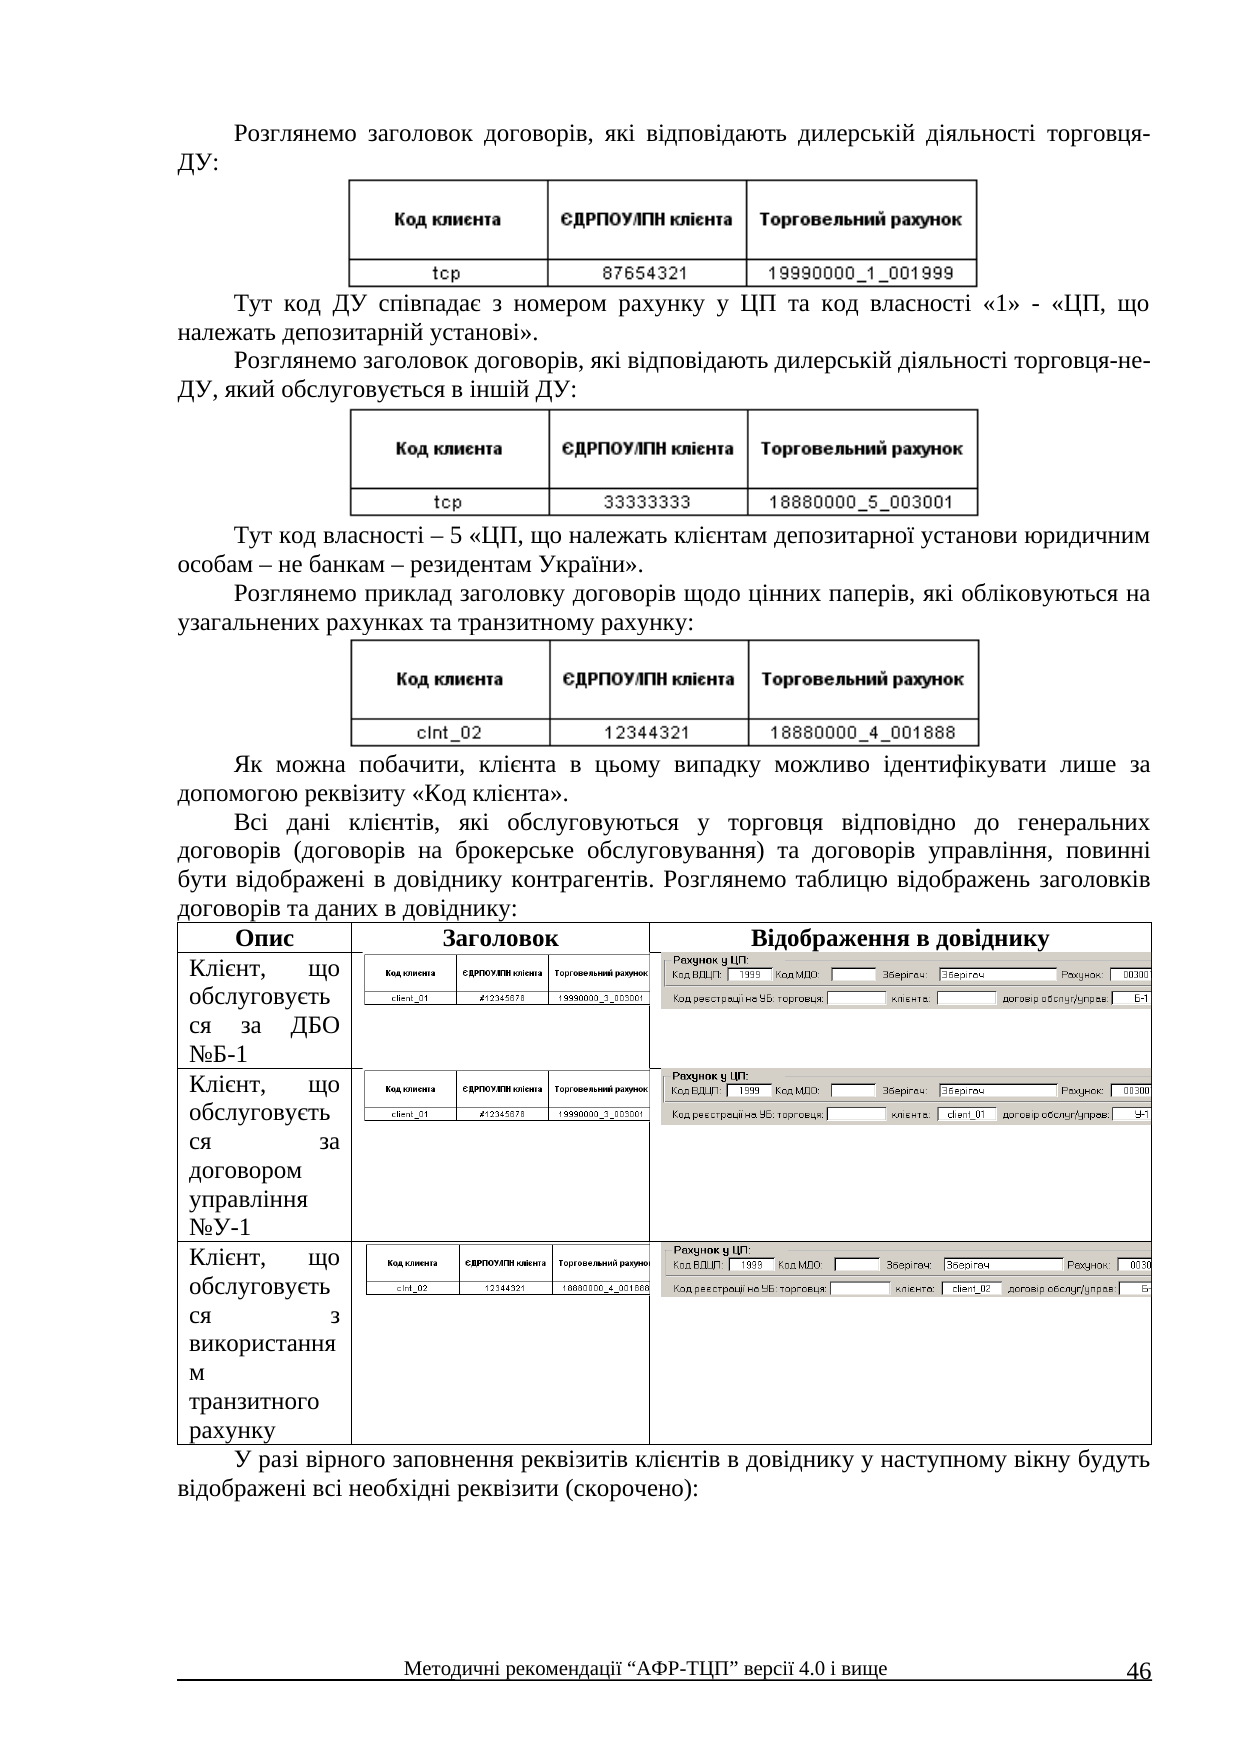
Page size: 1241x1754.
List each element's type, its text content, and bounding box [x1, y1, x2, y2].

table_cell [352, 1069, 649, 1241]
text У разі вірного заповнення реквізитів клієнтів в довіднику у наступному вікну будуть відображені всі необхідні реквізити (скорочено): [177, 1445, 1152, 1502]
text Розглянемо заголовок договорів, які відповідають дилерській діяльності торговця-не-ДУ, який обслуговується в іншій ДУ: [177, 346, 1152, 403]
picture [343, 635, 986, 750]
text Тут код ДУ співпадає з номером рахунку у ЦП та код власності «1» - «ЦП, що належать депозитарній установі». [177, 288, 1152, 346]
text Всі дані клієнтів, які обслуговуються у торговця відповідно до генеральних договорів (договорів на брокерське обслуговування) та договорів управління, повинні бути відображені в довіднику контрагентів. Розглянемо таблицю відображень заголовків договорів та даних в довіднику: [177, 807, 1152, 922]
table_cell [650, 953, 1151, 1068]
table_cell [352, 1242, 649, 1443]
table_cell [650, 1242, 1151, 1443]
table_header Заголовок [352, 923, 649, 952]
picture [661, 952, 1152, 1009]
picture [661, 1068, 1152, 1125]
picture [362, 1068, 650, 1122]
text Розглянемо заголовок договорів, які відповідають дилерській діяльності торговця-ДУ: [177, 118, 1152, 176]
picture [344, 403, 985, 521]
text Як можна побачити, клієнта в цьому випадку можливо ідентифікувати лише за допомогою реквізиту «Код клієнта». [177, 749, 1152, 807]
picture [661, 1242, 1152, 1297]
text Тут код власності – 5 «ЦП, що належать клієнтам депозитарної установи юридичним особам – не банкам – резидентам України». [177, 520, 1152, 578]
table_cell Клієнт, що обслуговується за договором управління №У-1 [178, 1069, 351, 1241]
text Розглянемо приклад заголовку договорів щодо цінних паперів, які обліковуються на узагальнених рахунках та транзитному рахунку: [177, 578, 1152, 635]
picture [362, 1242, 650, 1296]
picture [344, 175, 984, 289]
table_header Опис [178, 923, 351, 952]
table_cell [352, 953, 649, 1068]
picture [362, 952, 650, 1006]
table_cell Клієнт, що обслуговується за ДБО №Б-1 [178, 953, 351, 1068]
table_header Відображення в довіднику [650, 923, 1151, 952]
table_cell [650, 1069, 1151, 1241]
table_cell Клієнт, що обслуговується з використанням транзитного рахунку [178, 1242, 351, 1443]
